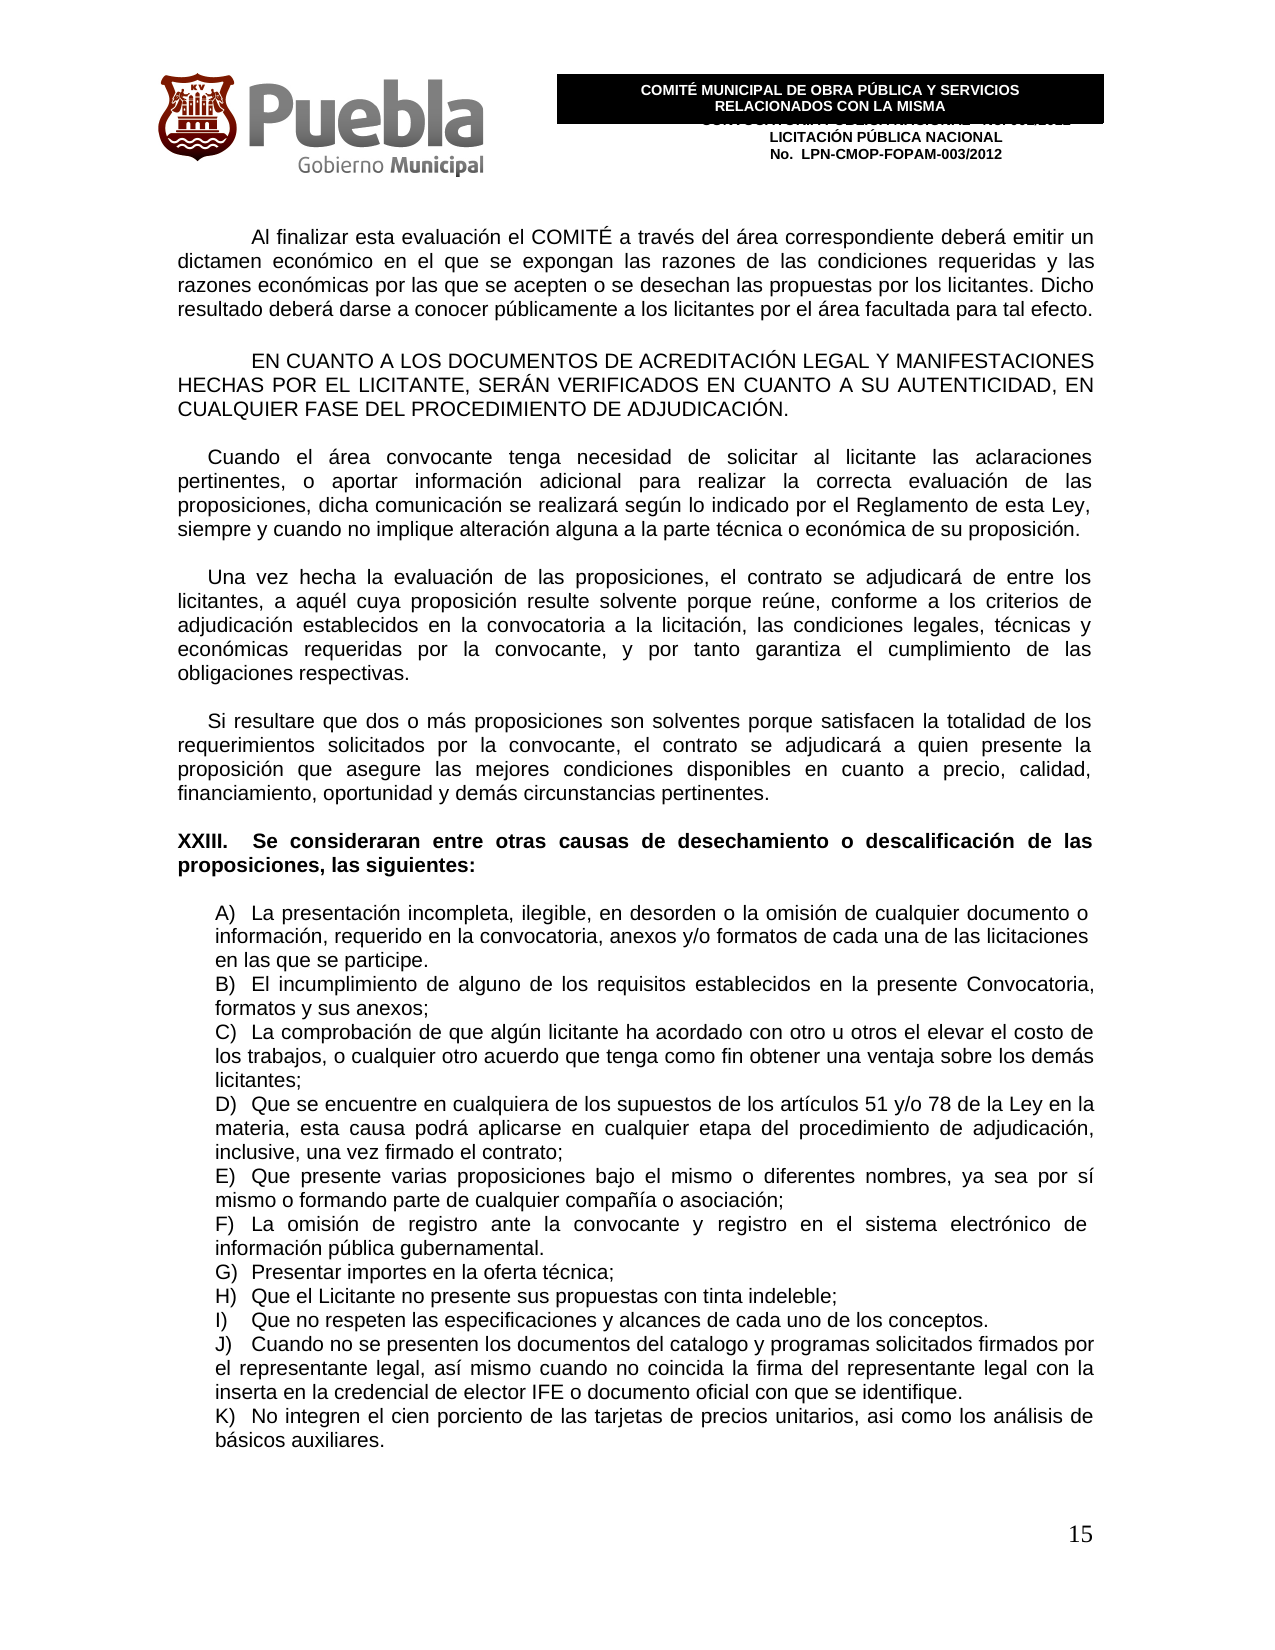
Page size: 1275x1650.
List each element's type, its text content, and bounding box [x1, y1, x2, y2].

list La omisión de registro ante la convocante y registro en el sistema electrónico de información pública gubernamental. [215, 1212, 1088, 1260]
list Presentar importes en la oferta técnica; [215, 1260, 1176, 1284]
list La presentación incompleta, ilegible, en desorden o la omisión de cualquier documento o información, requerido en la convocatoria, anexos y/o formatos de cada una de las licitaciones en las que se participe. [215, 900, 1090, 972]
text EN CUANTO A LOS DOCUMENTOS DE ACREDITACIÓN LEGAL Y MANIFESTACIONES HECHAS POR EL LICITANTE, SERÁN VERIFICADOS EN CUANTO A SU AUTENTICIDAD, EN CUALQUIER FASE DEL PROCEDIMIENTO DE ADJUDICACIÓN. [177, 349, 1096, 421]
text Al finalizar esta evaluación el COMITÉ a través del área correspondiente deberá emitir un dictamen económico en el que se expongan las razones de las condiciones requeridas y las razones económicas por las que se acepten o se desechan las propuestas por los licitantes. Dicho resultado deberá darse a conocer públicamente a los licitantes por el área facultada para tal efecto. [177, 225, 1096, 321]
list Que el Licitante no presente sus propuestas con tinta indeleble; [215, 1284, 1176, 1308]
list Que se encuentre en cualquiera de los supuestos de los artículos 51 y/o 78 de la Ley en la materia, esta causa podrá aplicarse en cualquier etapa del procedimiento de adjudicación, inclusive, una vez firmado el contrato; [215, 1092, 1096, 1164]
list Cuando no se presenten los documentos del catalogo y programas solicitados firmados por el representante legal, así mismo cuando no coincida la firma del representante legal con la inserta en la credencial de elector IFE o documento oficial con que se identifique. [215, 1332, 1096, 1403]
list Que no respeten las especificaciones y alcances de cada uno de los conceptos. [215, 1308, 1096, 1332]
list La comprobación de que algún licitante ha acordado con otro u otros el elevar el costo de los trabajos, o cualquier otro acuerdo que tenga como fin obtener una ventaja sobre los demás licitantes; [215, 1020, 1096, 1092]
text Si resultare que dos o más proposiciones son solventes porque satisfacen la totalidad de los requerimientos solicitados por la convocante, el contrato se adjudicará a quien presente la proposición que asegure las mejores condiciones disponibles en cuanto a precio, calidad, financiamiento, oportunidad y demás circunstancias pertinentes. [177, 709, 1093, 804]
picture [158, 73, 484, 177]
text XXIII. Se consideraran entre otras causas de desechamiento o descalificación de las proposiciones, las siguientes: [177, 828, 1093, 876]
text Una vez hecha la evaluación de las proposiciones, el contrato se adjudicará de entre los licitantes, a aquél cuya proposición resulte solvente porque reúne, conforme a los criterios de adjudicación establecidos en la convocatoria a la licitación, las condiciones legales, técnicas y económicas requeridas por la convocante, y por tanto garantiza el cumplimiento de las obligaciones respectivas. [177, 565, 1093, 685]
list Que presente varias proposiciones bajo el mismo o diferentes nombres, ya sea por sí mismo o formando parte de cualquier compañía o asociación; [215, 1164, 1096, 1212]
list El incumplimiento de alguno de los requisitos establecidos en la presente Convocatoria, formatos y sus anexos; [215, 972, 1096, 1020]
list No integren el cien porciento de las tarjetas de precios unitarios, asi como los análisis de básicos auxiliares. [215, 1403, 1096, 1451]
text Cuando el área convocante tenga necesidad de solicitar al licitante las aclaraciones pertinentes, o aportar información adicional para realizar la correcta evaluación de las proposiciones, dicha comunicación se realizará según lo indicado por el Reglamento de esta Ley, siempre y cuando no implique alteración alguna a la parte técnica o económica de su proposición. [177, 445, 1093, 541]
